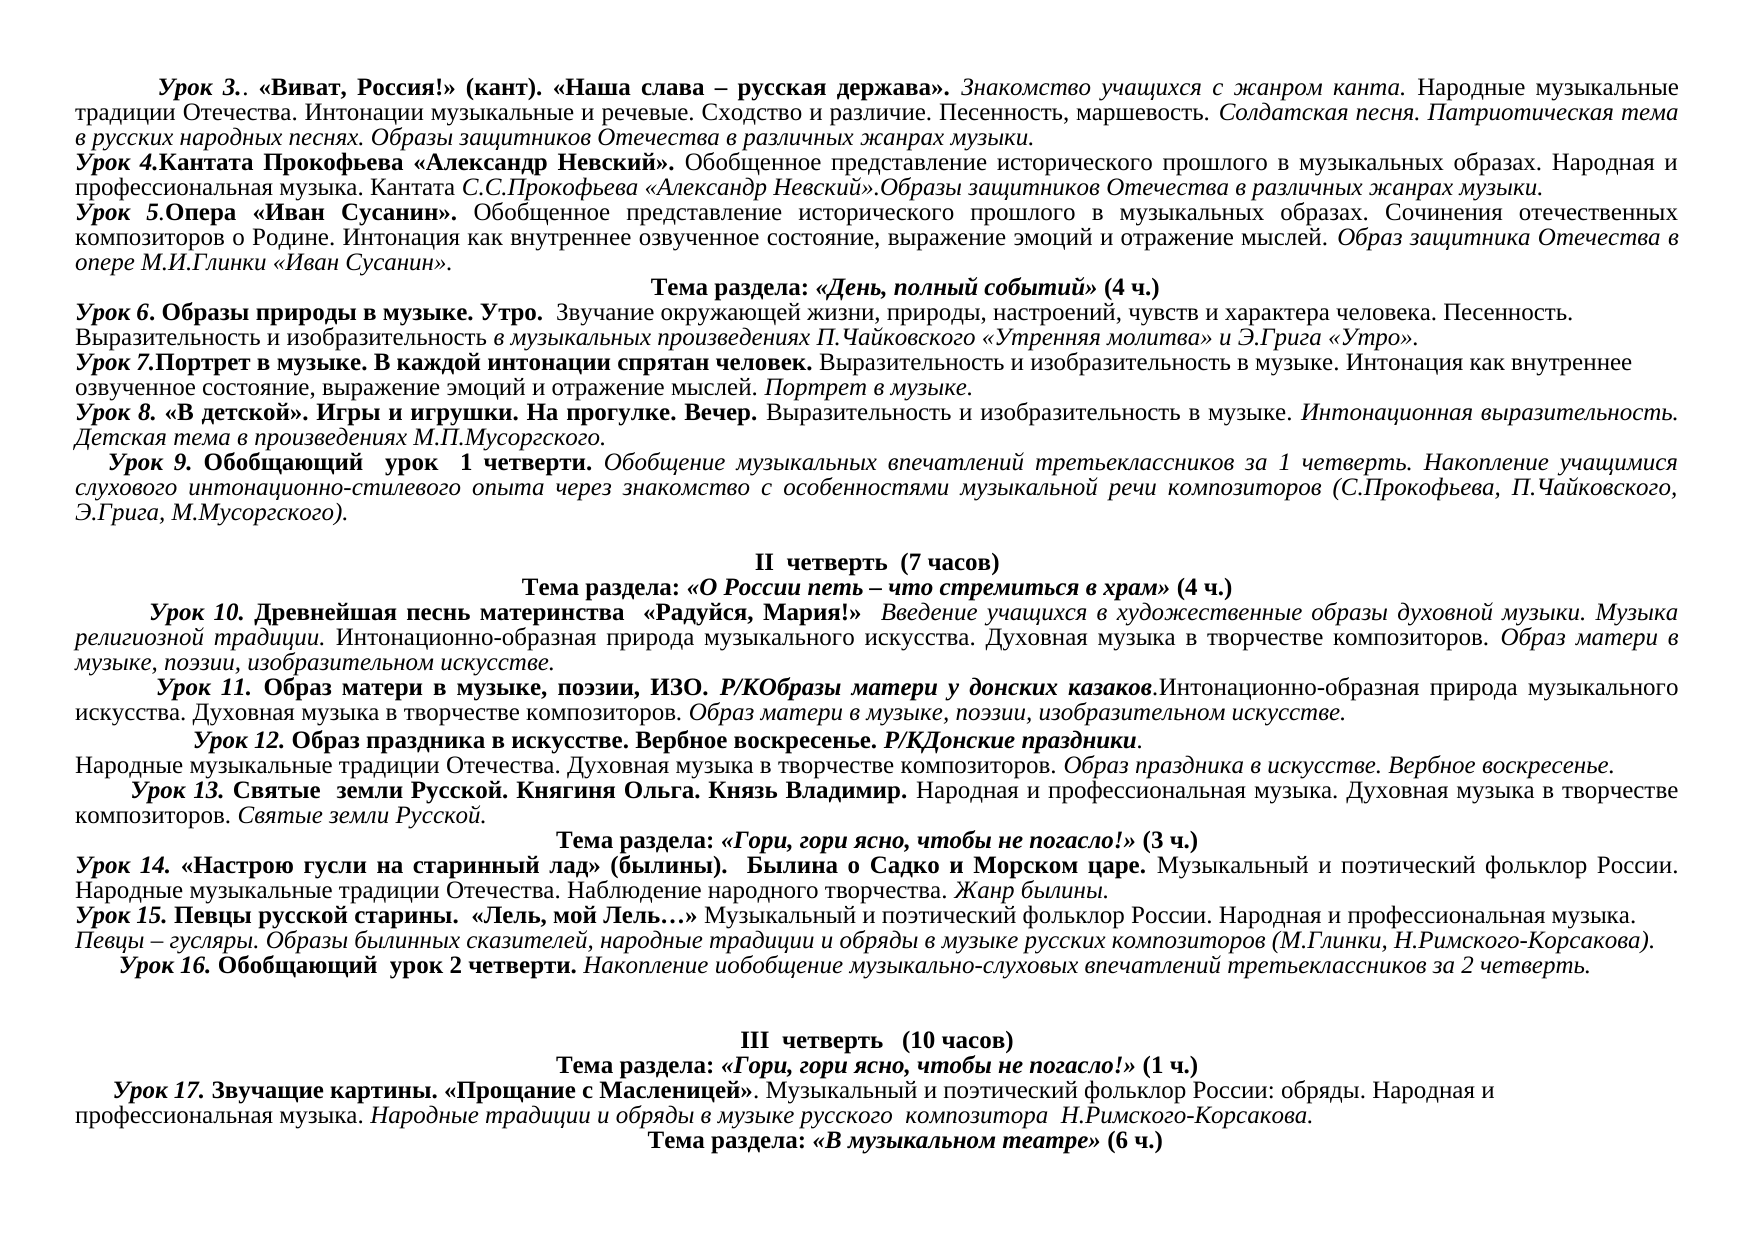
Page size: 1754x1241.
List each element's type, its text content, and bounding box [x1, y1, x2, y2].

text III четверть (10 часов) [75, 1029, 1679, 1054]
text Урок 13. Святые земли Русской. Княгиня Ольга. Князь Владимир. Народная и профессиональная музыка. Духовная музыка в творчестве композиторов. Святые земли Русской. [75, 779, 1679, 829]
text Урок 11. Образ матери в музыке, поэзии, ИЗО. Р/КОбразы матери у донских казаков.Интонационно-образная природа музыкального искусства. Духовная музыка в творчестве композиторов. Образ матери в музыке, поэзии, изобразительном искусстве. [75, 675, 1679, 725]
text Тема раздела: «Гори, гори ясно, чтобы не погасло!» (1 ч.) [75, 1054, 1679, 1079]
text Урок 5.Опера «Иван Сусанин». Обобщенное представление исторического прошлого в музыкальных образах. Сочинения отечественных композиторов о Родине. Интонация как внутреннее озвученное состояние, выражение эмоций и отражение мыслей. Образ защитника Отечества в опере М.И.Глинки «Иван Сусанин». [75, 200, 1679, 275]
text Урок 15. Певцы русской старины. «Лель, мой Лель…» Музыкальный и поэтический фольклор России. Народная и профессиональная музыка. Певцы – гусляры. Образы былинных сказителей, народные традиции и обряды в музыке русских композиторов (М.Глинки, Н.Римского-Корсакова). [75, 904, 1679, 954]
text Урок 10. Древнейшая песнь материнства «Радуйся, Мария!» Введение учащихся в художественные образы духовной музыки. Музыка религиозной традиции. Интонационно-образная природа музыкального искусства. Духовная музыка в творчестве композиторов. Образ матери в музыке, поэзии, изобразительном искусстве. [75, 600, 1679, 675]
text Урок 3.. «Виват, Россия!» (кант). «Наша слава – русская держава». Знакомство учащихся с жанром канта. Народные музыкальные традиции Отечества. Интонации музыкальные и речевые. Сходство и различие. Песенность, маршевость. Солдатская песня. Патриотическая тема в русских народных песнях. Образы защитников Отечества в различных жанрах музыки. [75, 75, 1679, 150]
text Народные музыкальные традиции Отечества. Духовная музыка в творчестве композиторов. Образ праздника в искусстве. Вербное воскресенье. [75, 754, 1679, 779]
text Урок 12. Образ праздника в искусстве. Вербное воскресенье. Р/КДонские праздники. [75, 725, 1679, 754]
text Урок 9. Обобщающий урок 1 четверти. Обобщение музыкальных впечатлений третьеклассников за 1 четверть. Накопление учащимися слухового интонационно-стилевого опыта через знакомство с особенностями музыкальной речи композиторов (С.Прокофьева, П.Чайковского, Э.Грига, М.Мусоргского). [75, 450, 1679, 525]
text Урок 16. Обобщающий урок 2 четверти. Накопление иобобщение музыкально-слуховых впечатлений третьеклассников за 2 четверть. [75, 954, 1679, 979]
text Тема раздела: «В музыкальном театре» (6 ч.) [75, 1129, 1679, 1154]
text Тема раздела: «О России петь – что стремиться в храм» (4 ч.) [75, 575, 1679, 600]
text Тема раздела: «Гори, гори ясно, чтобы не погасло!» (3 ч.) [75, 829, 1679, 854]
text Урок 6. Образы природы в музыке. Утро. Звучание окружающей жизни, природы, настроений, чувств и характера человека. Песенность. Выразительность и изобразительность в музыкальных произведениях П.Чайковского «Утренняя молитва» и Э.Грига «Утро». [75, 300, 1679, 350]
text Урок 7.Портрет в музыке. В каждой интонации спрятан человек. Выразительность и изобразительность в музыке. Интонация как внутреннее озвученное состояние, выражение эмоций и отражение мыслей. Портрет в музыке. [75, 350, 1679, 400]
text Урок 4.Кантата Прокофьева «Александр Невский». Обобщенное представление исторического прошлого в музыкальных образах. Народная и профессиональная музыка. Кантата С.С.Прокофьева «Александр Невский».Образы защитников Отечества в различных жанрах музыки. [75, 150, 1679, 200]
text Тема раздела: «День, полный событий» (4 ч.) [75, 275, 1679, 300]
text Урок 14. «Настрою гусли на старинный лад» (былины). Былина о Садко и Морском царе. Музыкальный и поэтический фольклор России. Народные музыкальные традиции Отечества. Наблюдение народного творчества. Жанр былины. [75, 854, 1679, 904]
text II четверть (7 часов) [75, 550, 1679, 575]
text Урок 17. Звучащие картины. «Прощание с Масленицей». Музыкальный и поэтический фольклор России: обряды. Народная и профессиональная музыка. Народные традиции и обряды в музыке русского композитора Н.Римского-Корсакова. [75, 1079, 1679, 1129]
text Урок 8. «В детской». Игры и игрушки. На прогулке. Вечер. Выразительность и изобразительность в музыке. Интонационная выразительность. Детская тема в произведениях М.П.Мусоргского. [75, 400, 1679, 450]
